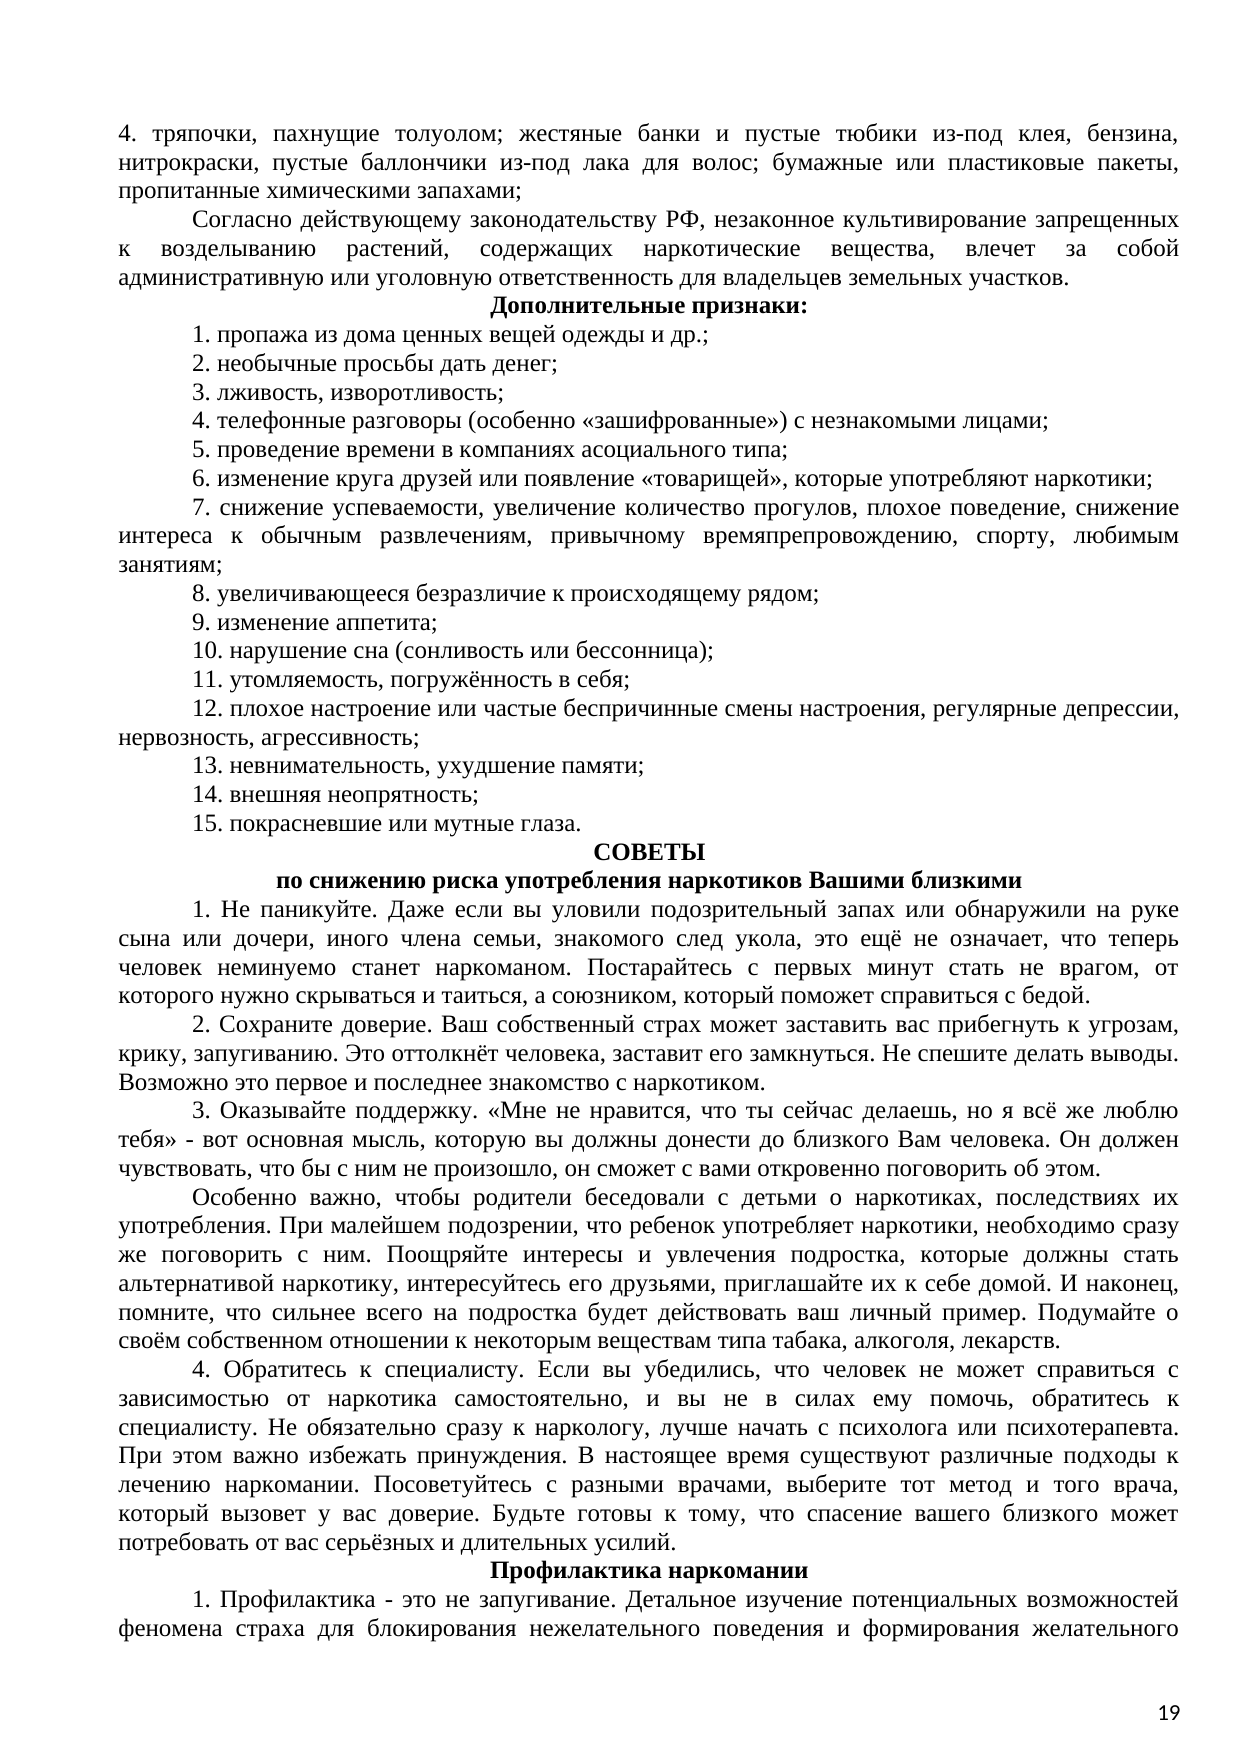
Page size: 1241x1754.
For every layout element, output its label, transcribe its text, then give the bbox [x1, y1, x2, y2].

text 15. покрасневшие или мутные глаза. [118, 808, 1180, 837]
text 2. необычные просьбы дать денег; [118, 348, 1180, 377]
text 4. телефонные разговоры (особенно «зашифрованные») с незнакомыми лицами; [118, 406, 1180, 434]
text 3. Оказывайте поддержку. «Мне не нравится, что ты сейчас делаешь, но я всё же люблю тебя» - вот основная мысль, которую вы должны донести до близкого Вам человека. Он должен чувствовать, что бы с ним не произошло, он сможет с вами откровенно поговорить об этом. [118, 1096, 1180, 1182]
text 13. невнимательность, ухудшение памяти; [118, 751, 1180, 779]
text 4. тряпочки, пахнущие толуолом; жестяные банки и пустые тюбики из-под клея, бензина, нитрокраски, пустые баллончики из-под лака для волос; бумажные или пластиковые пакеты, пропитанные химическими запахами; [118, 118, 1180, 204]
text Согласно действующему законодательству РФ, незаконное культивирование запрещенных к возделыванию растений, содержащих наркотические вещества, влечет за собой административную или уголовную ответственность для владельцев земельных участков. [118, 204, 1180, 291]
text 12. плохое настроение или частые беспричинные смены настроения, регулярные депрессии, нервозность, агрессивность; [118, 693, 1180, 751]
text 14. внешняя неопрятность; [118, 779, 1180, 808]
text Дополнительные признаки: [118, 291, 1180, 319]
text Профилактика наркомании [118, 1556, 1180, 1584]
text 5. проведение времени в компаниях асоциального типа; [118, 434, 1180, 463]
text 4. Обратитесь к специалисту. Если вы убедились, что человек не может справиться с зависимостью от наркотика самостоятельно, и вы не в силах ему помочь, обратитесь к специалисту. Не обязательно сразу к наркологу, лучше начать с психолога или психотерапевта. При этом важно избежать принуждения. В настоящее время существуют различные подходы к лечению наркомании. Посоветуйтесь с разными врачами, выберите тот метод и того врача, который вызовет у вас доверие. Будьте готовы к тому, что спасение вашего близкого может потребовать от вас серьёзных и длительных усилий. [118, 1354, 1180, 1556]
text Особенно важно, чтобы родители беседовали с детьми о наркотиках, последствиях их употребления. При малейшем подозрении, что ребенок употребляет наркотики, необходимо сразу же поговорить с ним. Поощряйте интересы и увлечения подростка, которые должны стать альтернативой наркотику, интересуйтесь его друзьями, приглашайте их к себе домой. И наконец, помните, что сильнее всего на подростка будет действовать ваш личный пример. Подумайте о своём собственном отношении к некоторым веществам типа табака, алкоголя, лекарств. [118, 1182, 1180, 1354]
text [118, 1584, 1180, 1642]
text СОВЕТЫ по снижению риска употребления наркотиков Вашими близкими [118, 837, 1180, 894]
text 6. изменение круга друзей или появление «товарищей», которые употребляют наркотики; [118, 463, 1180, 492]
text 11. утомляемость, погружённость в себя; [118, 664, 1180, 693]
text 1. пропажа из дома ценных вещей одежды и др.; [118, 319, 1180, 348]
text 8. увеличивающееся безразличие к происходящему рядом; [118, 578, 1180, 607]
text 10. нарушение сна (сонливость или бессонница); [118, 636, 1180, 664]
text 2. Сохраните доверие. Ваш собственный страх может заставить вас прибегнуть к угрозам, крику, запугиванию. Это оттолкнёт человека, заставит его замкнуться. Не спешите делать выводы. Возможно это первое и последнее знакомство с наркотиком. [118, 1009, 1180, 1096]
text 9. изменение аппетита; [118, 607, 1180, 636]
text 3. лживость, изворотливость; [118, 377, 1180, 406]
text 7. снижение успеваемости, увеличение количество прогулов, плохое поведение, снижение интереса к обычным развлечениям, привычному времяпрепровождению, спорту, любимым занятиям; [118, 492, 1180, 578]
text 1. Не паникуйте. Даже если вы уловили подозрительный запах или обнаружили на руке сына или дочери, иного члена семьи, знакомого след укола, это ещё не означает, что теперь человек неминуемо станет наркоманом. Постарайтесь с первых минут стать не врагом, от которого нужно скрываться и таиться, а союзником, который поможет справиться с бедой. [118, 894, 1180, 1009]
